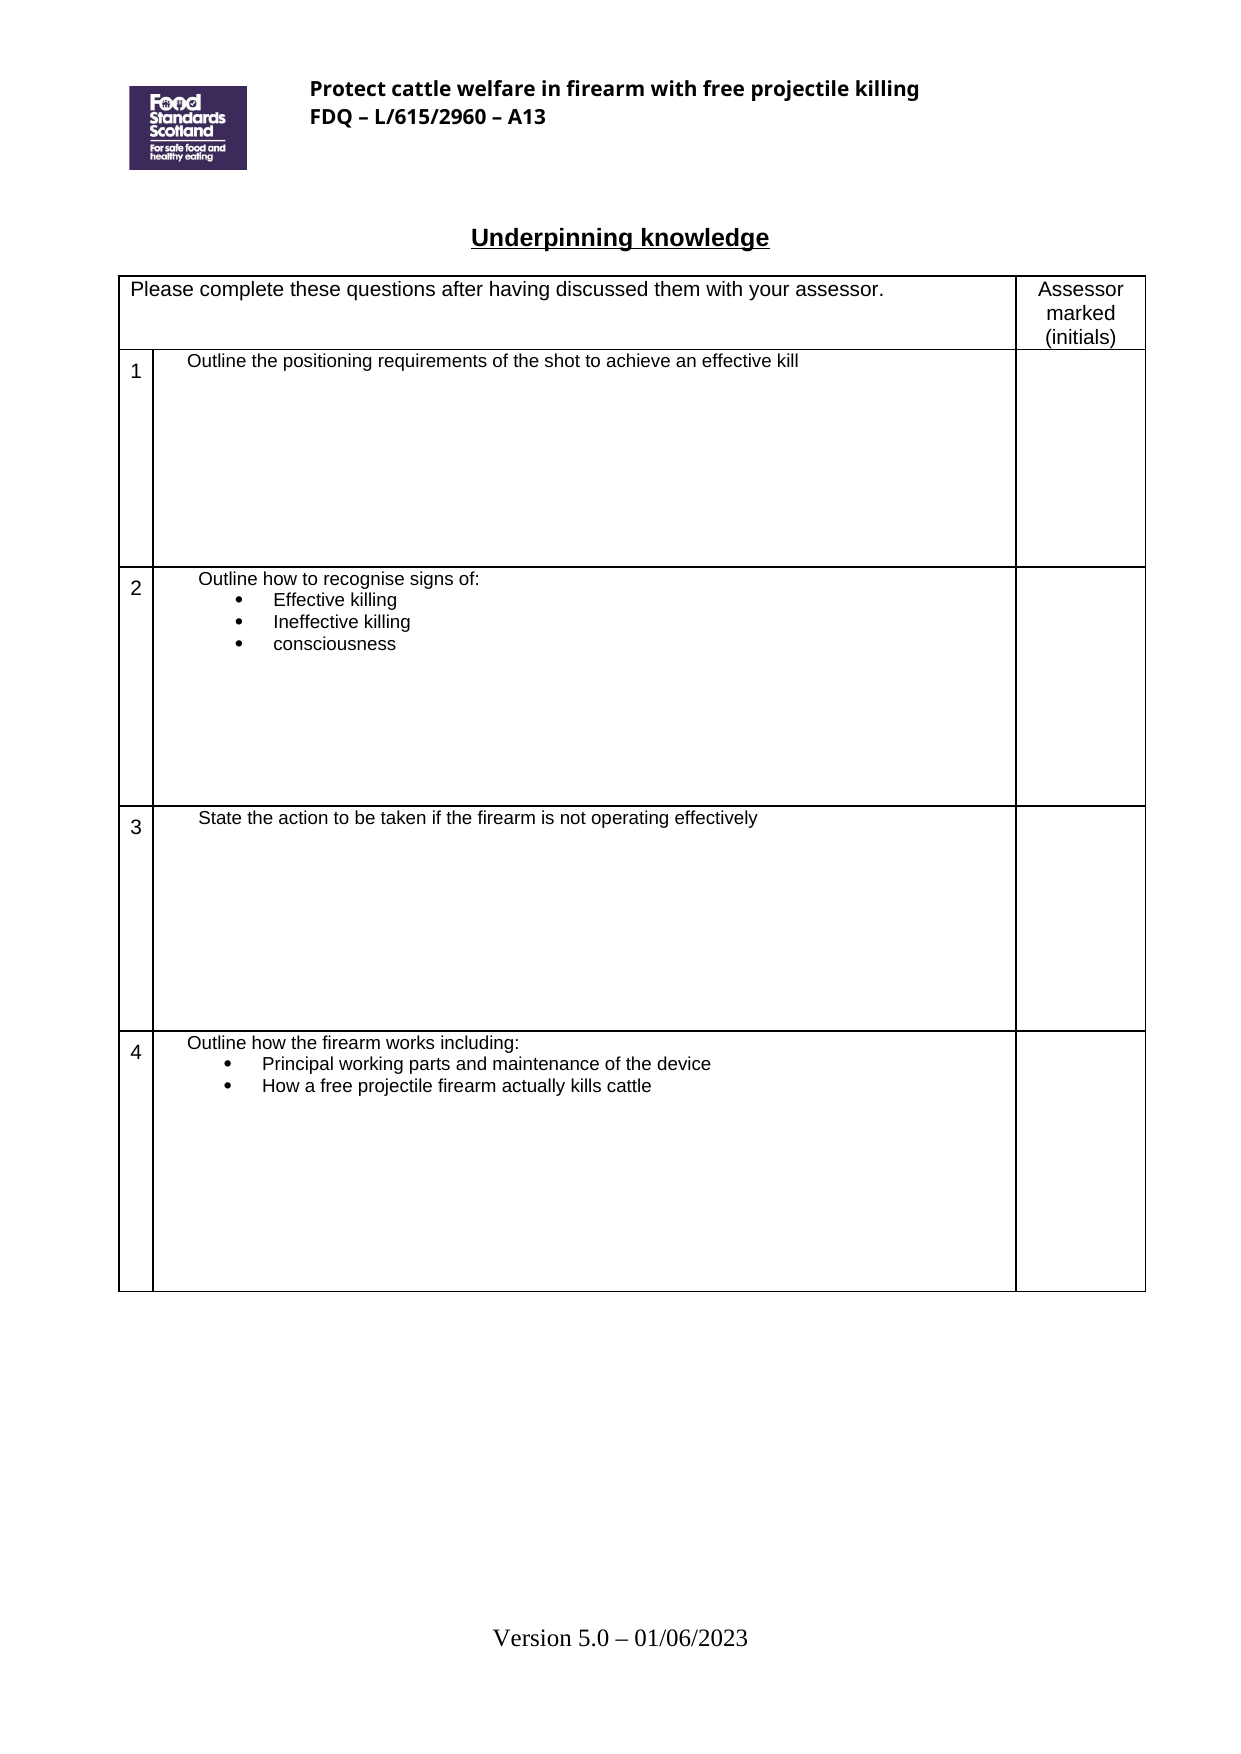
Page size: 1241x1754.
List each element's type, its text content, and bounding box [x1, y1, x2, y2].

table_cell [154, 807, 1015, 1030]
table_cell [1017, 807, 1145, 1030]
table_cell [1017, 568, 1145, 805]
table_header Please complete these questions after having discussed them with your assessor. [120, 277, 1015, 349]
table_cell [1017, 350, 1145, 566]
table_cell 2 [120, 568, 152, 805]
table_cell [154, 568, 1015, 805]
table_header Assessor marked (initials) [1017, 277, 1145, 349]
table_cell [154, 1032, 1015, 1291]
table_cell [154, 350, 1015, 566]
table_cell 4 [120, 1032, 152, 1291]
table_cell 3 [120, 807, 152, 1030]
text Underpinning knowledge [118, 223, 1122, 251]
table_cell 1 [120, 350, 152, 566]
picture [129, 86, 247, 170]
table_cell [1017, 1032, 1145, 1291]
